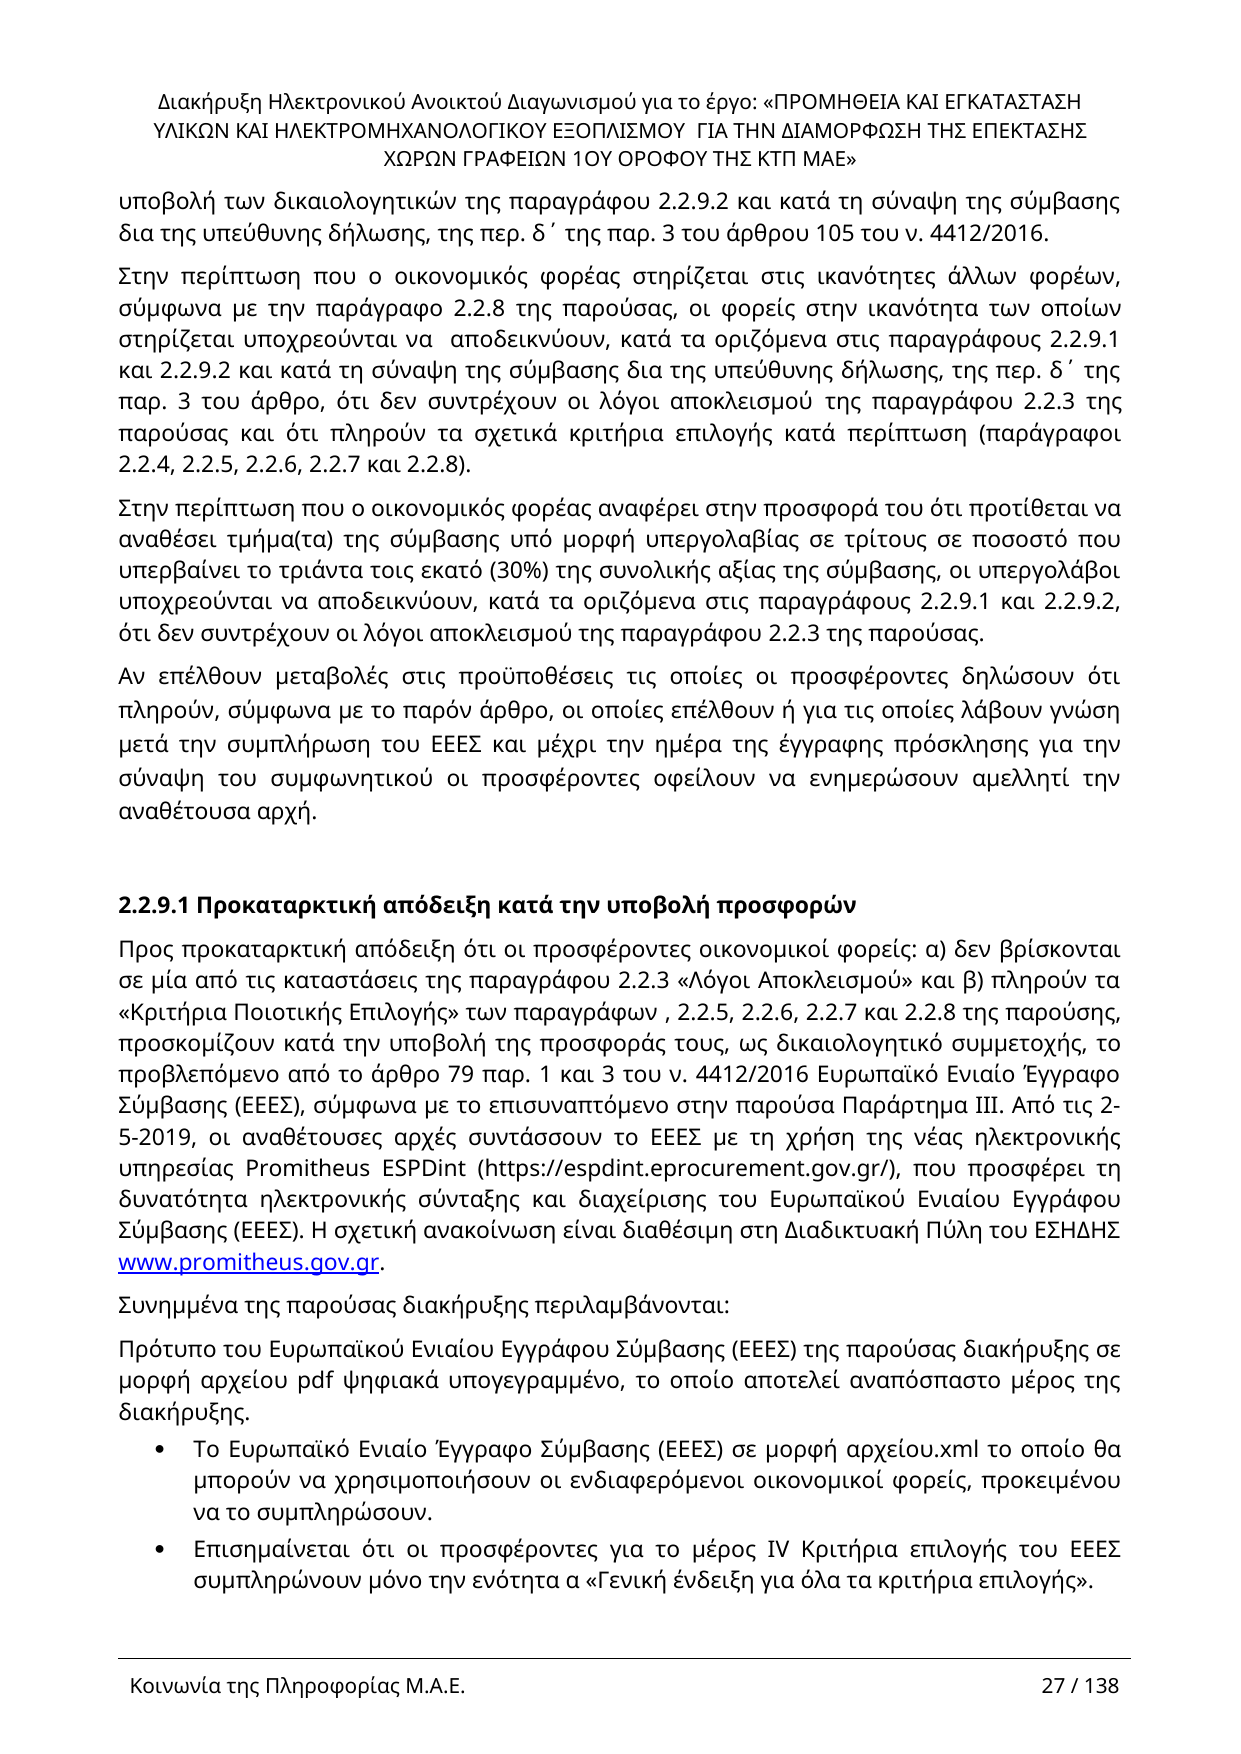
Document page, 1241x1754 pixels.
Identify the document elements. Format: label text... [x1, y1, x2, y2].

text Στην περίπτωση που ο οικονομικός φορέας στηρίζεται στις ικανότητες άλλων φορέων, σύμφωνα με την παράγραφο 2.2.8 της παρούσας, οι φορείς στην ικανότητα των οποίων στηρίζεται υποχρεούνται να αποδεικνύουν, κατά τα οριζόμενα στις παραγράφους 2.2.9.1 και 2.2.9.2 και κατά τη σύναψη της σύμβασης δια της υπεύθυνης δήλωσης, της περ. δ΄ της παρ. 3 του άρθρο, ότι δεν συντρέχουν οι λόγοι αποκλεισμού της παραγράφου 2.2.3 της παρούσας και ότι πληρούν τα σχετικά κριτήρια επιλογής κατά περίπτωση (παράγραφοι 2.2.4, 2.2.5, 2.2.6, 2.2.7 και 2.2.8). [118, 260, 1122, 479]
list Επισημαίνεται ότι οι προσφέροντες για το μέρος IV Κριτήρια επιλογής του ΕΕΕΣ συμπληρώνουν μόνο την ενότητα α «Γενική ένδειξη για όλα τα κριτήρια επιλογής». [156, 1533, 1122, 1596]
text Αν επέλθουν μεταβολές στις προϋποθέσεις τις οποίες οι προσφέροντες δηλώσουν ότι πληρούν, σύμφωνα με το παρόν άρθρο, οι οποίες επέλθουν ή για τις οποίες λάβουν γνώση μετά την συμπλήρωση του ΕΕΕΣ και μέχρι την ημέρα της έγγραφης πρόσκλησης για την σύναψη του συμφωνητικού οι προσφέροντες οφείλουν να ενημερώσουν αμελλητί την αναθέτουσα αρχή. [118, 660, 1122, 827]
text Πρότυπο του Ευρωπαϊκού Ενιαίου Εγγράφου Σύμβασης (ΕΕΕΣ) της παρούσας διακήρυξης σε μορφή αρχείου pdf ψηφιακά υπογεγραμμένο, το οποίο αποτελεί αναπόσπαστο μέρος της διακήρυξης. [118, 1333, 1122, 1427]
text Συνημμένα της παρούσας διακήρυξης περιλαμβάνονται: [118, 1289, 1122, 1321]
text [118, 185, 1122, 248]
text Στην περίπτωση που o οικονομικός φορέας αναφέρει στην προσφορά του ότι προτίθεται να αναθέσει τμήμα(τα) της σύμβασης υπό μορφή υπεργολαβίας σε τρίτους σε ποσοστό που υπερβαίνει το τριάντα τοις εκατό (30%) της συνολικής αξίας της σύμβασης, οι υπεργολάβοι υποχρεούνται να αποδεικνύουν, κατά τα οριζόμενα στις παραγράφους 2.2.9.1 και 2.2.9.2, ότι δεν συντρέχουν οι λόγοι αποκλεισμού της παραγράφου 2.2.3 της παρούσας. [118, 492, 1122, 648]
text Προς προκαταρκτική απόδειξη ότι οι προσφέροντες οικονομικοί φορείς: α) δεν βρίσκονται σε μία από τις καταστάσεις της παραγράφου 2.2.3 «Λόγοι Αποκλεισμού» και β) πληρούν τα «Κριτήρια Ποιοτικής Επιλογής» των παραγράφων 0, 2.2.5, 2.2.6, 2.2.7 και 2.2.8 της παρούσης, προσκομίζουν κατά την υποβολή της προσφοράς τους, ως δικαιολογητικό συμμετοχής, το προβλεπόμενο από το άρθρο 79 παρ. 1 και 3 του ν. 4412/2016 Ευρωπαϊκό Ενιαίο Έγγραφο Σύμβασης (ΕΕΕΣ), σύμφωνα με το επισυναπτόμενο στην παρούσα Παράρτημα ΙΙΙ. Από τις 2-5-2019, οι αναθέτουσες αρχές συντάσσουν το ΕΕΕΣ με τη χρήση της νέας ηλεκτρονικής υπηρεσίας Promitheus ESPDint (https://espdint.eprocurement.gov.gr/), που προσφέρει τη δυνατότητα ηλεκτρονικής σύνταξης και διαχείρισης του Ευρωπαϊκού Ενιαίου Εγγράφου Σύμβασης (ΕΕΕΣ). Η σχετική ανακοίνωση είναι διαθέσιμη στη Διαδικτυακή Πύλη του ΕΣΗΔΗΣ www.promitheus.gov.gr. [118, 933, 1122, 1277]
text 2.2.9.1 Προκαταρκτική απόδειξη κατά την υποβολή προσφορών [118, 889, 1122, 921]
list Το Ευρωπαϊκό Ενιαίο Έγγραφο Σύμβασης (ΕΕΕΣ) σε μορφή αρχείου.xml το οποίο θα μπορούν να χρησιμοποιήσουν οι ενδιαφερόμενοι οικονομικοί φορείς, προκειμένου να το συμπληρώσουν. [156, 1433, 1122, 1527]
